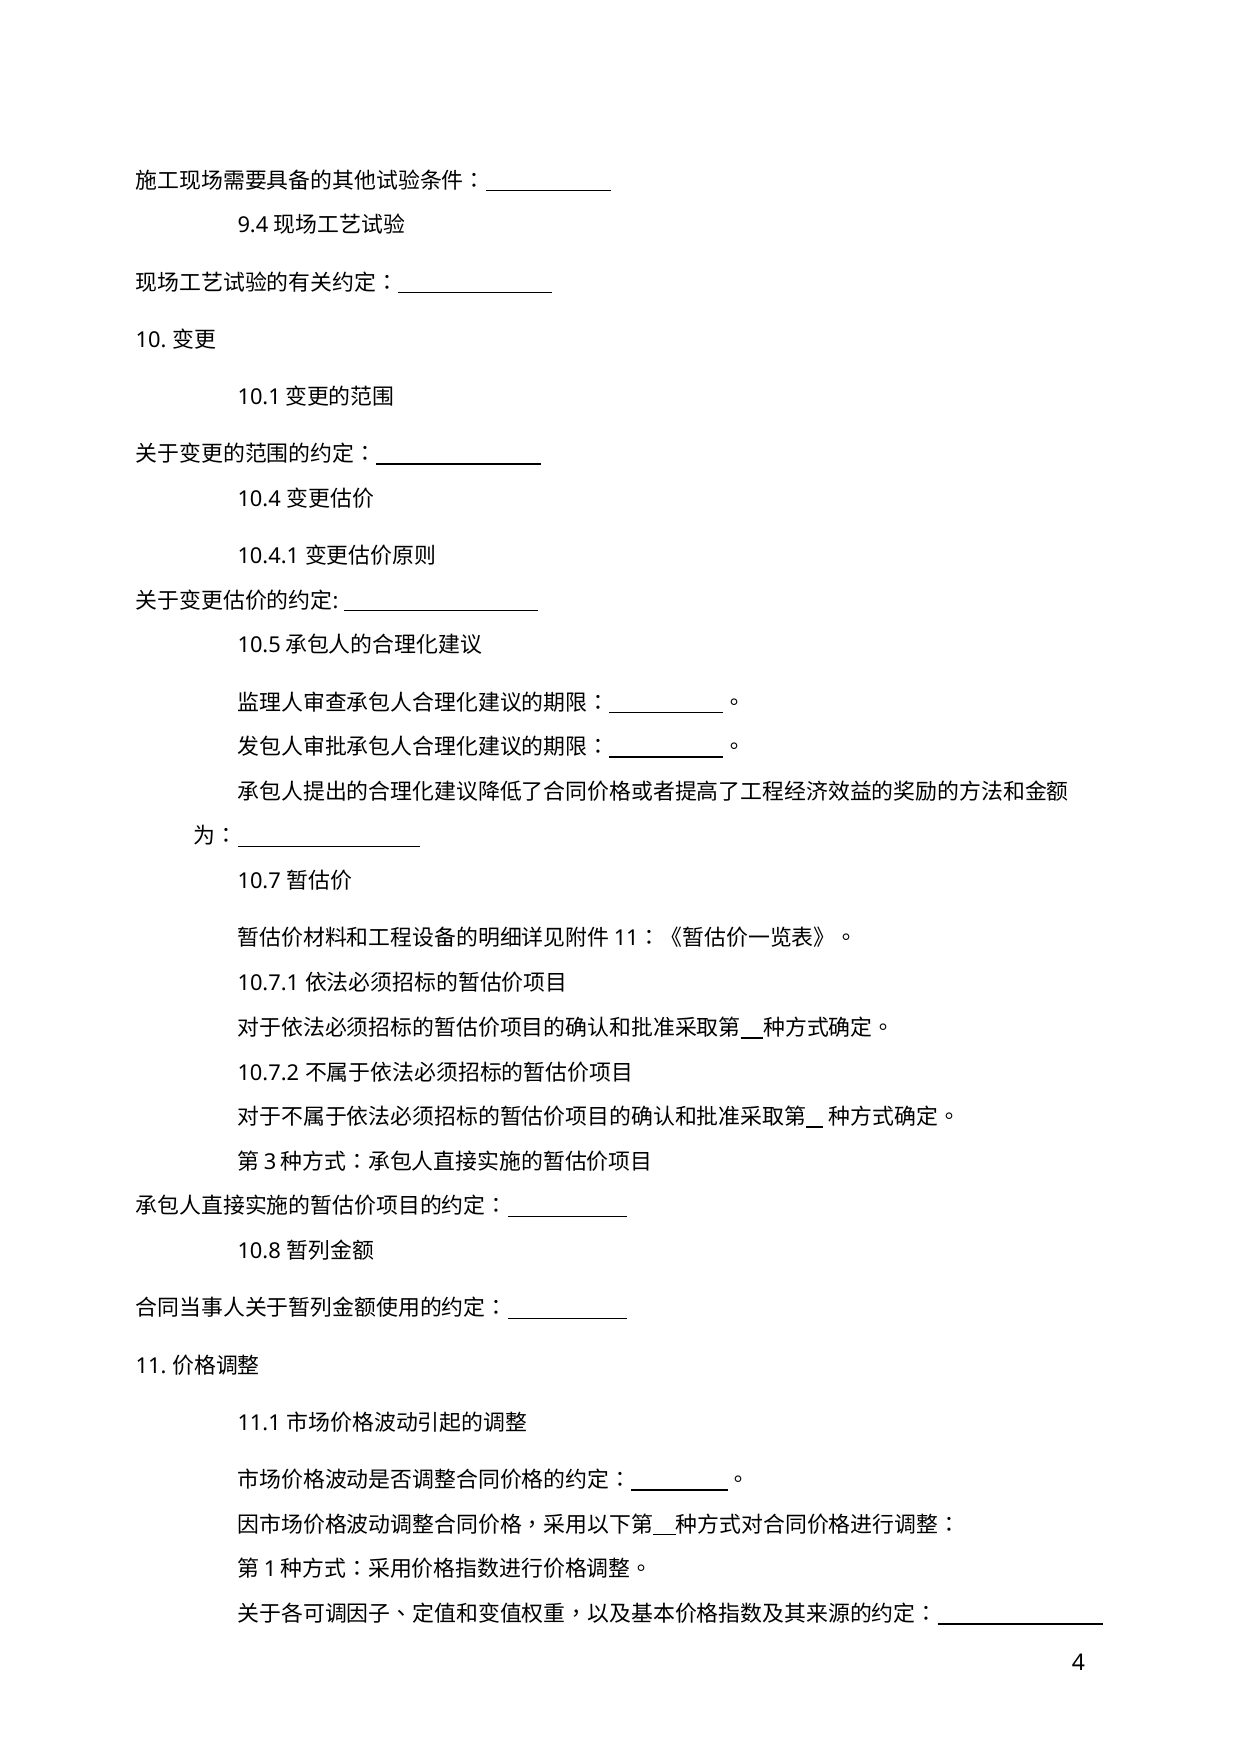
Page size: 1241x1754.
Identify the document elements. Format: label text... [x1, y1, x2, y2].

text 第3种方式：承包人直接实施的暂估价项目 [193, 1146, 1105, 1176]
subtitle 11. 价格调整 [135, 1349, 1105, 1379]
text 10.8 暂列金额 [193, 1235, 1105, 1265]
text 第1种方式：采用价格指数进行价格调整。 [193, 1553, 1105, 1583]
text 11.1 市场价格波动引起的调整 [193, 1407, 1105, 1437]
text 施工现场需要具备的其他试验条件： [135, 164, 1105, 194]
text 现场工艺试验的有关约定： [135, 266, 1105, 296]
subtitle 10. 变更 [135, 324, 1105, 353]
text 发包人审批承包人合理化建议的期限： 。 [193, 731, 1105, 761]
text 市场价格波动是否调整合同价格的约定： 。 [193, 1464, 1105, 1494]
text 10.1变更的范围 [193, 381, 1105, 411]
text 合同当事人关于暂列金额使用的约定： [135, 1292, 1105, 1322]
text 10.4 变更估价 [193, 483, 1105, 512]
text 暂估价材料和工程设备的明细详见附件11：《暂估价一览表》。 [193, 922, 1105, 952]
text 10.5承包人的合理化建议 [193, 629, 1105, 659]
text 因市场价格波动调整合同价格，采用以下第 种方式对合同价格进行调整： [193, 1509, 1105, 1538]
text 10.4.1 变更估价原则 [193, 540, 1105, 570]
text 关于变更估价的约定: [135, 584, 1105, 614]
text 10.7.1 依法必须招标的暂估价项目 [193, 967, 1105, 997]
text 监理人审查承包人合理化建议的期限： 。 [193, 686, 1105, 716]
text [193, 1598, 1105, 1628]
text 承包人提出的合理化建议降低了合同价格或者提高了工程经济效益的奖励的方法和金额为： [193, 776, 1105, 850]
text 10.7 暂估价 [193, 865, 1105, 895]
text 对于依法必须招标的暂估价项目的确认和批准采取第 种方式确定。 [193, 1012, 1105, 1042]
text 9.4 现场工艺试验 [193, 209, 1105, 239]
text 对于不属于依法必须招标的暂估价项目的确认和批准采取第 种方式确定。 [193, 1101, 1105, 1131]
text 10.7.2 不属于依法必须招标的暂估价项目 [193, 1056, 1105, 1086]
text 关于变更的范围的约定： [135, 438, 1105, 468]
text 承包人直接实施的暂估价项目的约定： [135, 1191, 1105, 1220]
